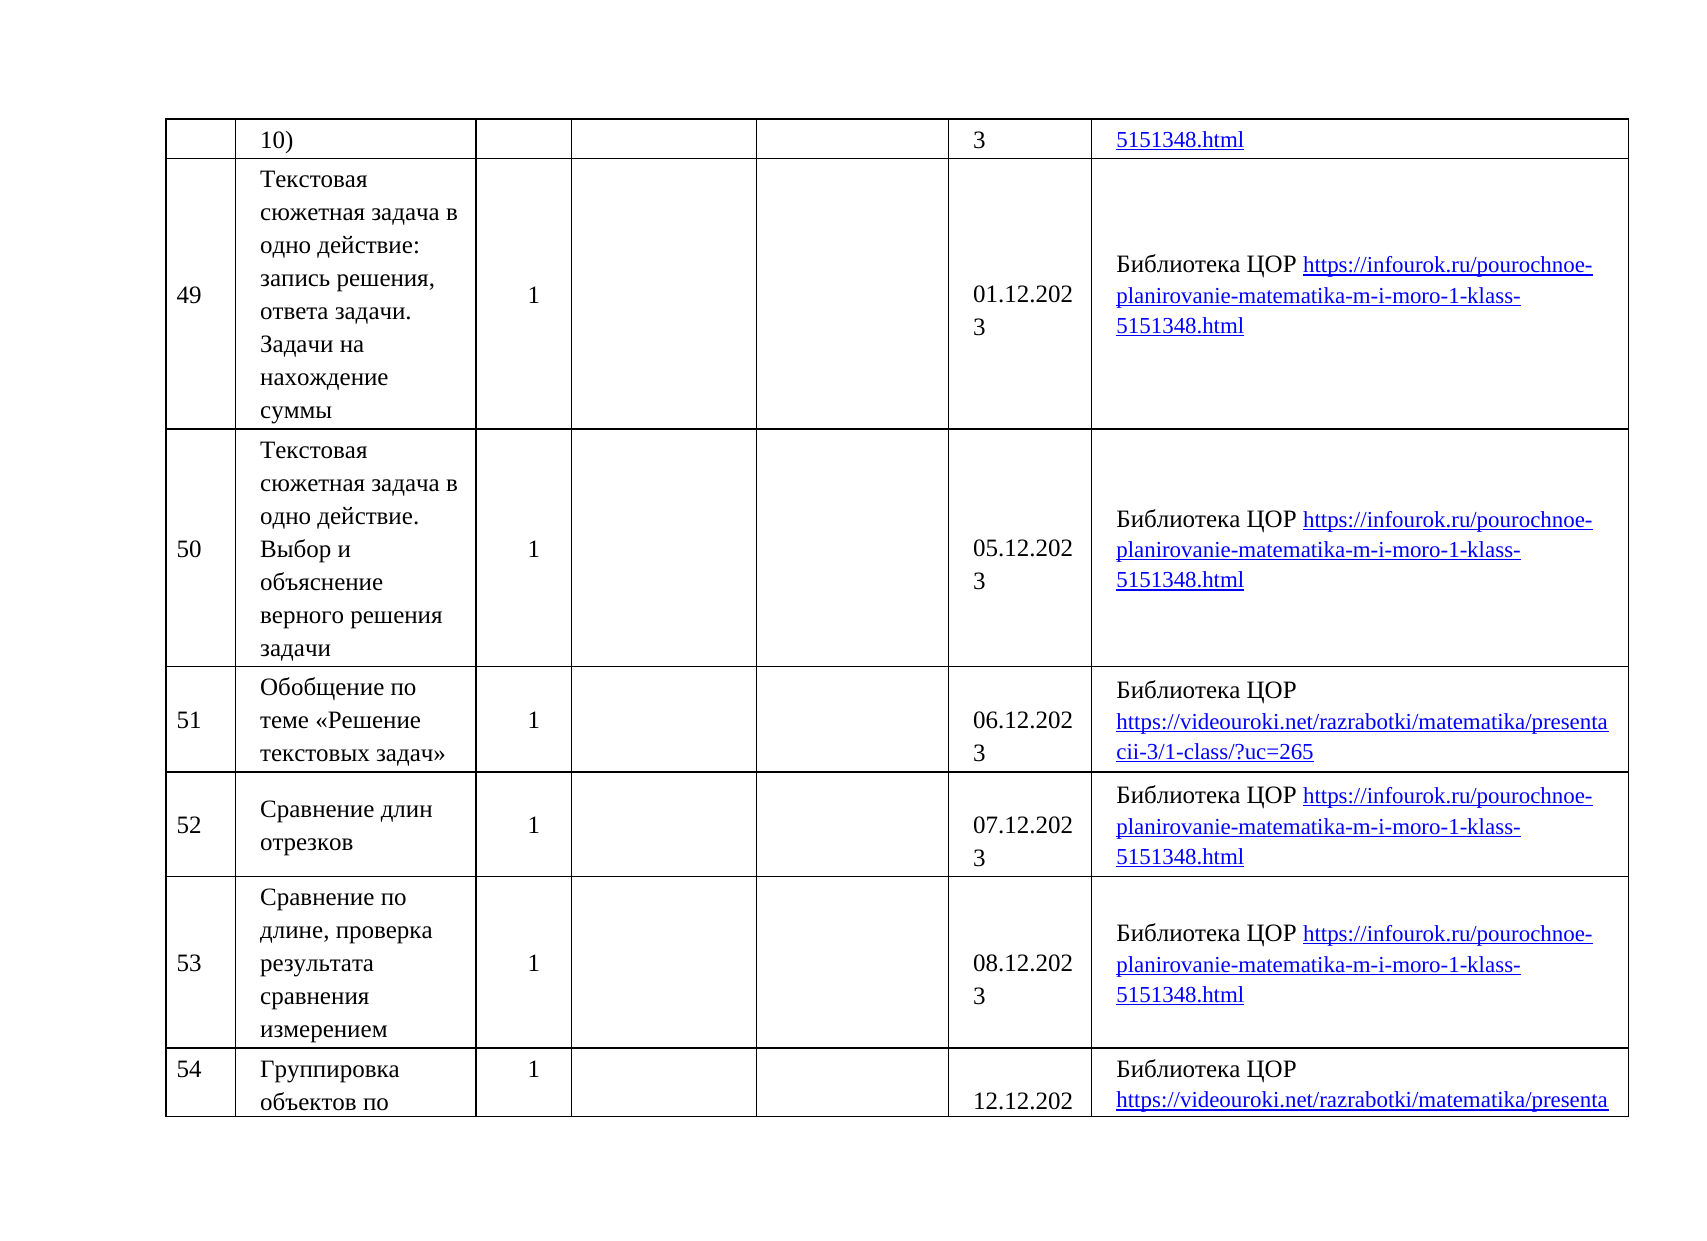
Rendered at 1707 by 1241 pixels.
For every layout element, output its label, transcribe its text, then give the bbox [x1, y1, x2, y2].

table_cell Текстовая сюжетная задача в одно действие: запись решения, ответа задачи. Задачи на нахождение суммы [236, 159, 475, 428]
table_cell Библиотека ЦОР https://infourok.ru/pourochnoe-planirovanie-matematika-m-i-moro-1-klass-5151348.html [1092, 773, 1628, 876]
table_cell 1 [477, 667, 571, 771]
table_cell 49 [167, 159, 235, 428]
table_cell [572, 773, 756, 876]
table_cell 1 [477, 1049, 571, 1116]
table_cell 12.12.2023 [949, 1049, 1091, 1116]
table_cell 08.12.2023 [949, 877, 1091, 1047]
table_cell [1092, 120, 1628, 157]
table_cell [757, 1049, 948, 1116]
table_cell Обобщение по теме «Решение текстовых задач» [236, 667, 475, 771]
table_cell [572, 159, 756, 428]
table_cell [572, 430, 756, 666]
table_cell Библиотека ЦОР https://videouroki.net/razrabotki/matematika/presentacii-3/1-class/?uc=265 [1092, 667, 1628, 771]
table_cell 1 [477, 877, 571, 1047]
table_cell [1092, 159, 1628, 428]
table_cell 53 [167, 877, 235, 1047]
table_cell Сравнение по длине, проверка результата сравнения измерением [236, 877, 475, 1047]
table_cell 54 [167, 1049, 235, 1116]
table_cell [236, 120, 475, 157]
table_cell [236, 1049, 475, 1116]
table_cell 1 [477, 430, 571, 666]
table_cell [757, 773, 948, 876]
table_cell [572, 667, 756, 771]
table_cell Сравнение длин отрезков [236, 773, 475, 876]
table_cell 1 [477, 159, 571, 428]
table_cell [757, 159, 948, 428]
table_cell 1 [477, 120, 571, 157]
table_cell [757, 120, 948, 157]
table_cell 07.12.2023 [949, 773, 1091, 876]
table_cell 50 [167, 430, 235, 666]
table_cell [572, 877, 756, 1047]
table_cell 1 [477, 773, 571, 876]
table_cell [572, 1049, 756, 1116]
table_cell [1092, 877, 1628, 1047]
table_cell 06.12.2023 [949, 667, 1091, 771]
table_cell 48 [167, 120, 235, 157]
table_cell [1092, 1049, 1628, 1116]
table_cell 01.12.2023 [949, 159, 1091, 428]
table_cell Текстовая сюжетная задача в одно действие. Выбор и объяснение верного решения задачи [236, 430, 475, 666]
table_cell [572, 120, 756, 157]
table_cell 51 [167, 667, 235, 771]
table_cell [757, 877, 948, 1047]
table_cell [757, 667, 948, 771]
table_cell Библиотека ЦОР https://infourok.ru/pourochnoe-planirovanie-matematika-m-i-moro-1-klass-5151348.html [1092, 430, 1628, 666]
table_cell 05.12.2023 [949, 430, 1091, 666]
table_cell [757, 430, 948, 666]
table_cell 52 [167, 773, 235, 876]
table_cell 30.11.2023 [949, 120, 1091, 157]
